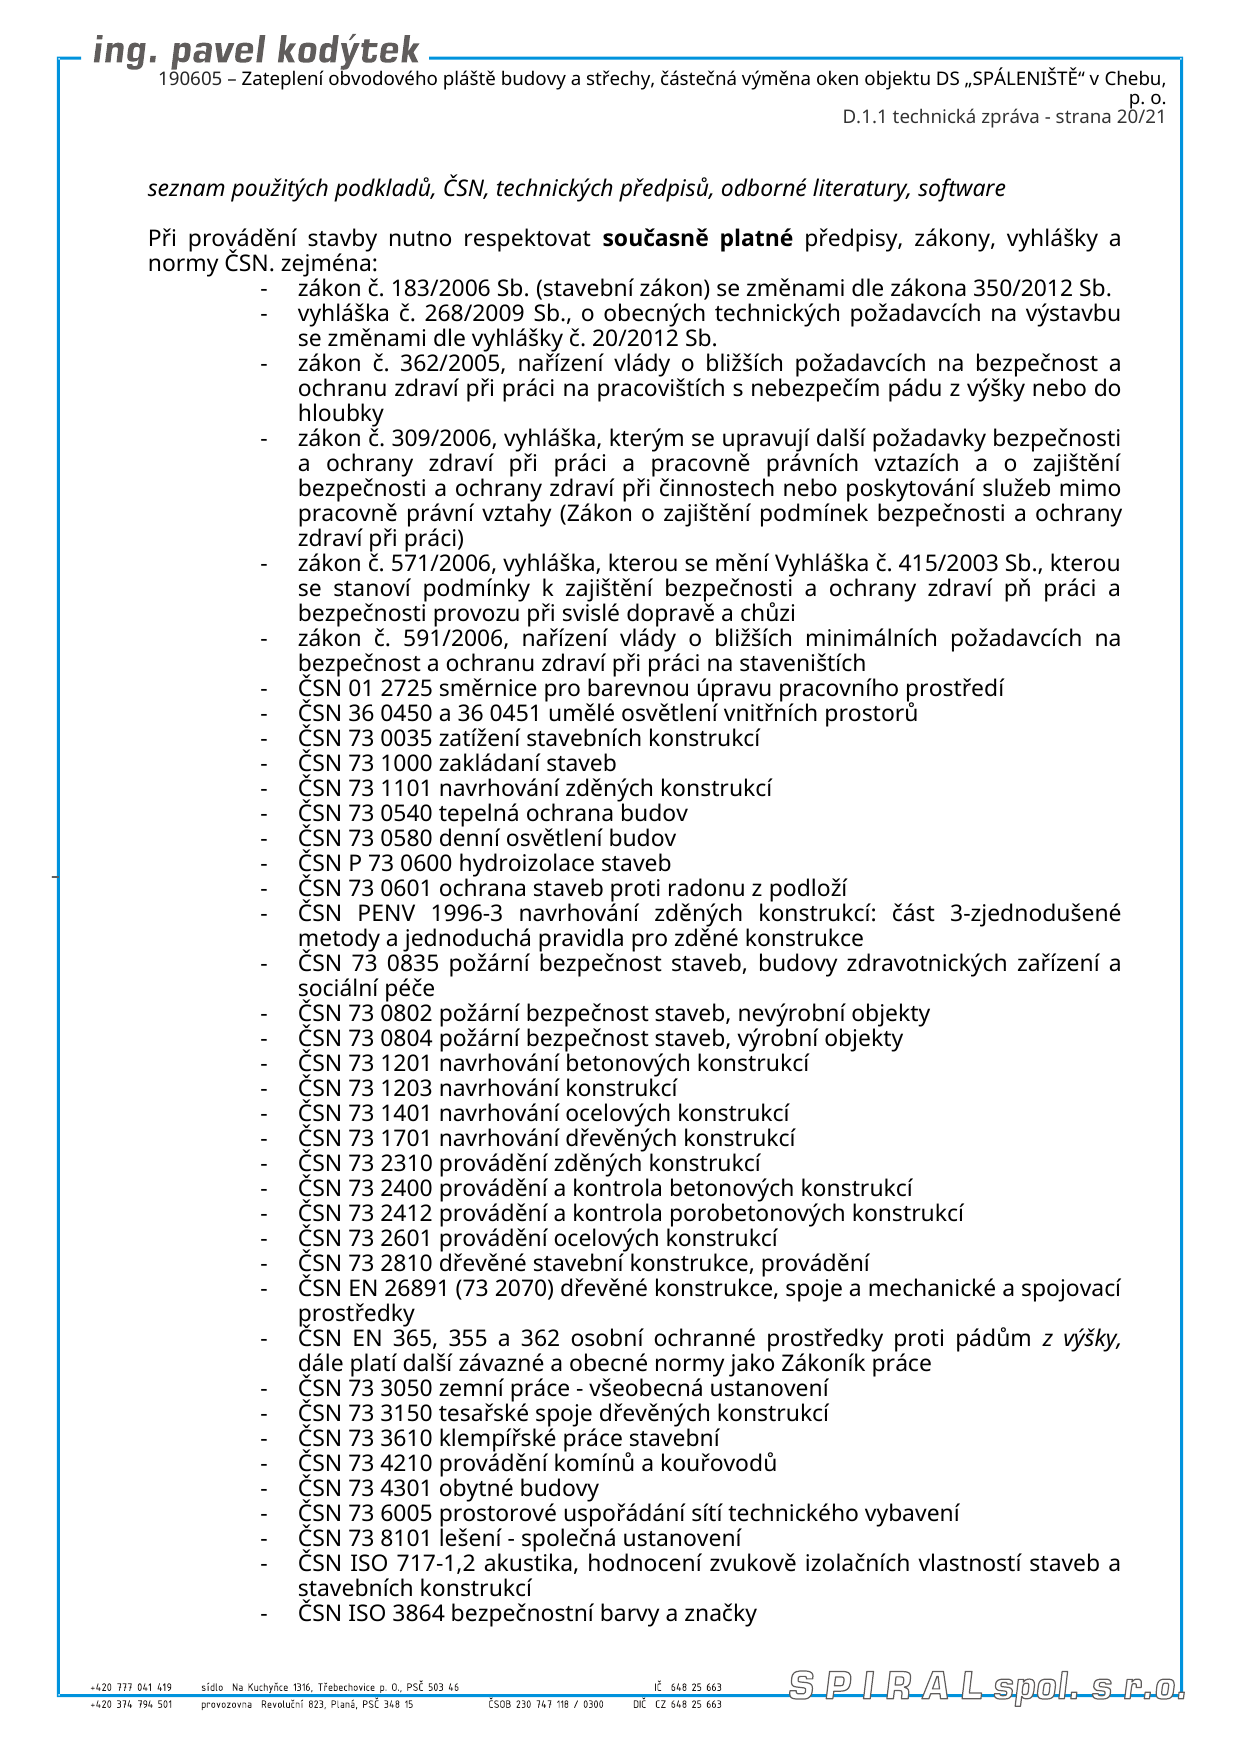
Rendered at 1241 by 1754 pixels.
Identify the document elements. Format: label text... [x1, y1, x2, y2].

list ČSN P 73 0600 hydroizolace staveb [260, 851, 1122, 876]
list ČSN 73 1701 navrhování dřevěných konstrukcí [260, 1126, 1122, 1151]
list ČSN 73 2310 provádění zděných konstrukcí [260, 1151, 1122, 1176]
list ČSN 73 2412 provádění a kontrola porobetonových konstrukcí [260, 1201, 1122, 1226]
list ČSN 73 0601 ochrana staveb proti radonu z podloží [260, 876, 1122, 901]
list ČSN ISO 717-1,2 akustika, hodnocení zvukově izolačních vlastností staveb a stavebních konstrukcí [260, 1551, 1122, 1601]
list ČSN 73 0035 zatížení stavebních konstrukcí [260, 726, 1122, 751]
list ČSN 73 1201 navrhování betonových konstrukcí [260, 1051, 1122, 1076]
list ČSN 73 0802 požární bezpečnost staveb, nevýrobní objekty [260, 1001, 1122, 1026]
list ČSN ISO 3864 bezpečnostní barvy a značky [260, 1601, 1122, 1626]
list ČSN 73 4210 provádění komínů a kouřovodů [260, 1451, 1122, 1476]
list ČSN 73 3610 klempířské práce stavební [260, 1426, 1122, 1451]
list ČSN 73 1203 navrhování konstrukcí [260, 1076, 1122, 1101]
list ČSN EN 26891 (73 2070) dřevěné konstrukce, spoje a mechanické a spojovací prostředky [260, 1276, 1122, 1326]
list ČSN 73 2400 provádění a kontrola betonových konstrukcí [260, 1176, 1122, 1201]
list ČSN 73 4301 obytné budovy [260, 1476, 1122, 1501]
list zákon č. 309/2006, vyhláška, kterým se upravují další požadavky bezpečnosti a ochrany zdraví při práci a pracovně právních vztazích a o zajištění bezpečnosti a ochrany zdraví při činnostech nebo poskytování služeb mimo pracovně právní vztahy (Zákon o zajištění podmínek bezpečnosti a ochrany zdraví při práci) [260, 426, 1122, 551]
list ČSN 36 0450 a 36 0451 umělé osvětlení vnitřních prostorů [260, 701, 1122, 726]
list ČSN 73 1101 navrhování zděných konstrukcí [260, 776, 1122, 801]
list ČSN 73 3050 zemní práce - všeobecná ustanovení [260, 1376, 1122, 1401]
list ČSN 73 0580 denní osvětlení budov [260, 826, 1122, 851]
list ČSN 01 2725 směrnice pro barevnou úpravu pracovního prostředí [260, 676, 1122, 701]
list ČSN 73 0835 požární bezpečnost staveb, budovy zdravotnických zařízení a sociální péče [260, 951, 1122, 1001]
list zákon č. 183/2006 Sb. (stavební zákon) se změnami dle zákona 350/2012 Sb. [260, 276, 1122, 301]
list ČSN PENV 1996-3 navrhování zděných konstrukcí: část 3-zjednodušené metody a jednoduchá pravidla pro zděné konstrukce [260, 901, 1122, 951]
list vyhláška č. 268/2009 Sb., o obecných technických požadavcích na výstavbu se změnami dle vyhlášky č. 20/2012 Sb. [260, 301, 1122, 351]
list ČSN 73 3150 tesařské spoje dřevěných konstrukcí [260, 1401, 1122, 1426]
list ČSN 73 1401 navrhování ocelových konstrukcí [260, 1101, 1122, 1126]
list ČSN 73 0540 tepelná ochrana budov [260, 801, 1122, 826]
list ČSN 73 0804 požární bezpečnost staveb, výrobní objekty [260, 1026, 1122, 1051]
list ČSN 73 8101 lešení - společná ustanovení [260, 1526, 1122, 1551]
list ČSN 73 2601 provádění ocelových konstrukcí [260, 1226, 1122, 1251]
list zákon č. 571/2006, vyhláška, kterou se mění Vyhláška č. 415/2003 Sb., kterou se stanoví podmínky k zajištění bezpečnosti a ochrany zdraví pň práci a bezpečnosti provozu při svislé dopravě a chůzi [260, 551, 1122, 626]
list ČSN 73 1000 zakládaní staveb [260, 751, 1122, 776]
list ČSN 73 6005 prostorové uspořádání sítí technického vybavení [260, 1501, 1122, 1526]
list ČSN 73 2810 dřevěné stavební konstrukce, provádění [260, 1251, 1122, 1276]
text seznam použitých podkladů, ČSN, technických předpisů, odborné literatury, software [148, 176, 1122, 201]
list zákon č. 591/2006, nařízení vlády o bližších minimálních požadavcích na bezpečnost a ochranu zdraví při práci na staveništích [260, 626, 1122, 676]
text Při provádění stavby nutno respektovat současně platné předpisy, zákony, vyhlášky a normy ČSN. zejména: [148, 226, 1122, 276]
list zákon č. 362/2005, nařízení vlády o bližších požadavcích na bezpečnost a ochranu zdraví při práci na pracovištích s nebezpečím pádu z výšky nebo do hloubky [260, 351, 1122, 426]
list ČSN EN 365, 355 a 362 osobní ochranné prostředky proti pádům z výšky, dále platí další závazné a obecné normy jako Zákoník práce [260, 1326, 1122, 1376]
